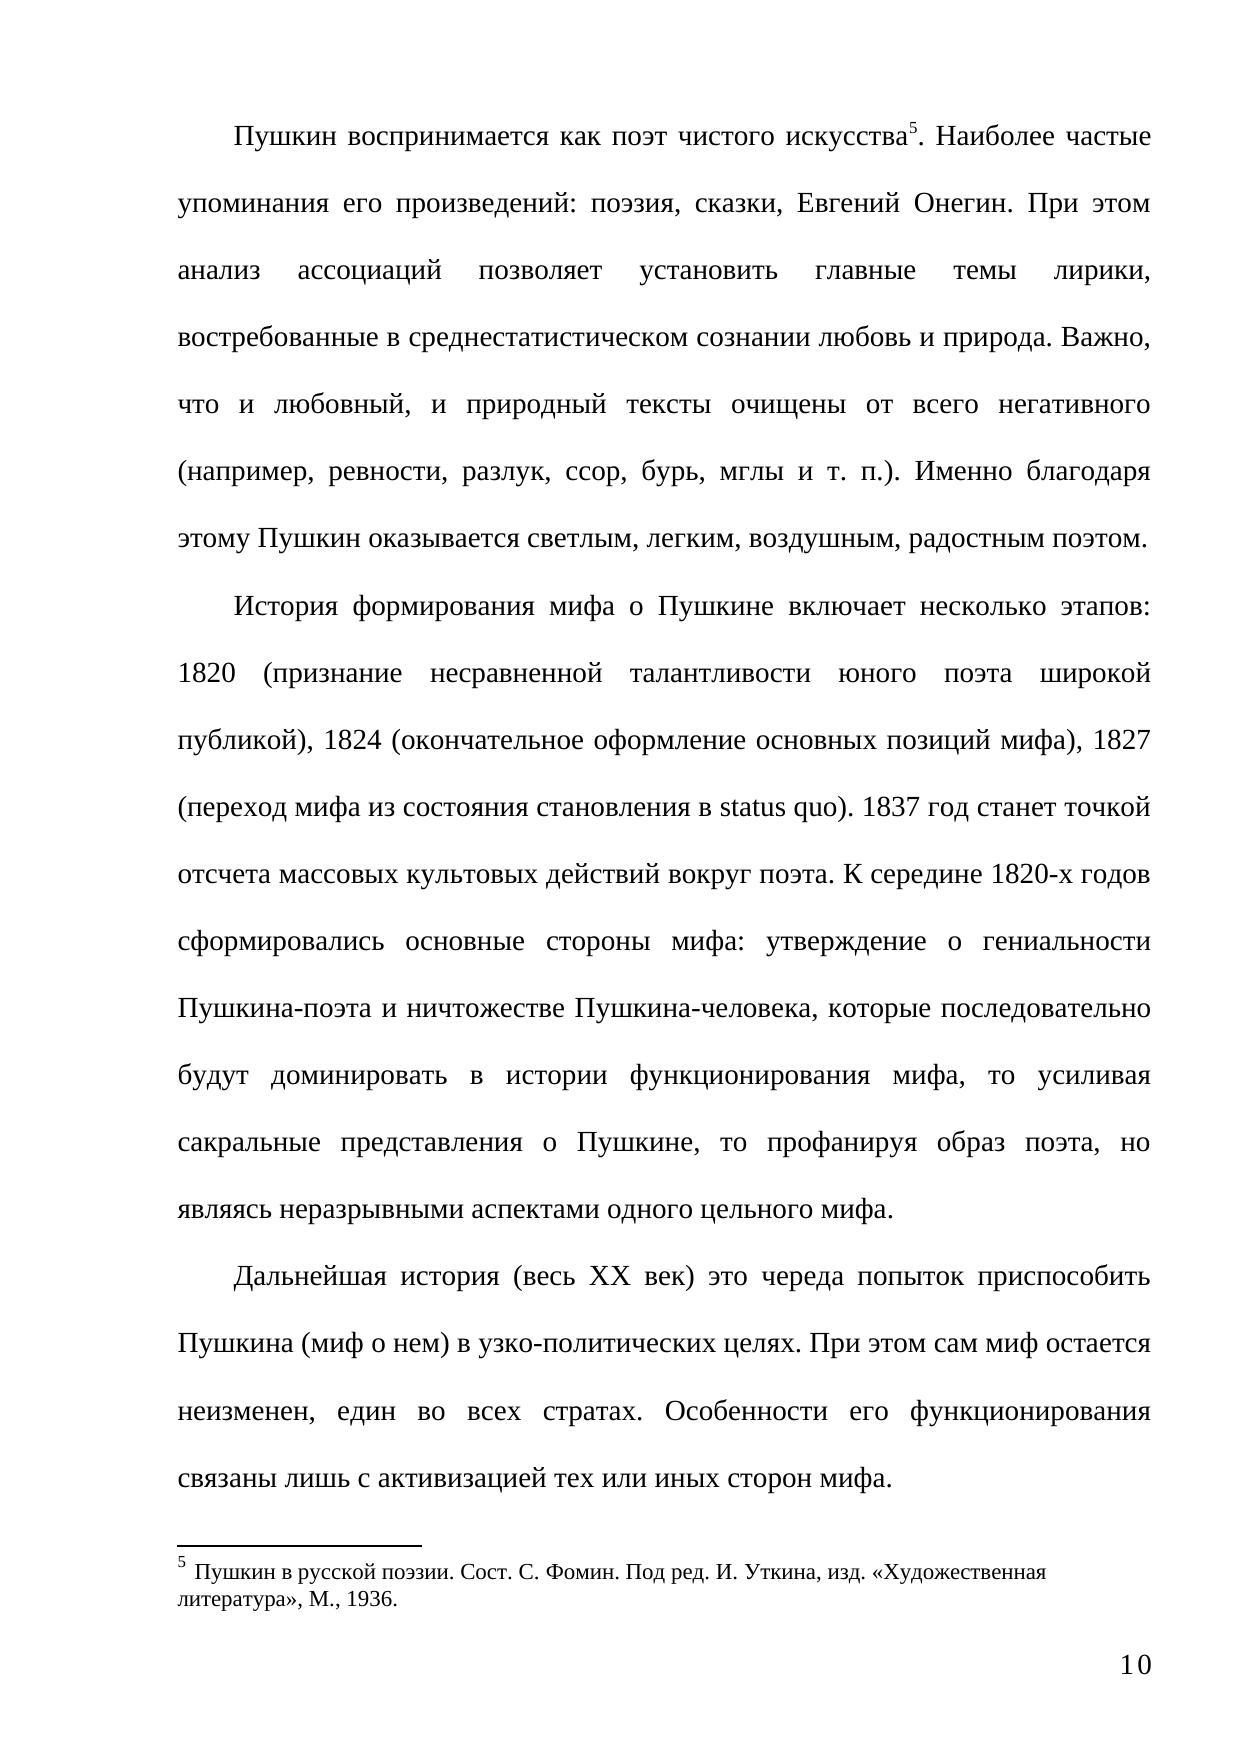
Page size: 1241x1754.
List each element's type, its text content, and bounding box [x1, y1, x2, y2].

text Пушкин воспринимается как поэт чистого искусства. Наиболее частые упоминания его произведений: поэзия, сказки, Евгений Онегин. При этом анализ ассоциаций позволяет установить главные темы лирики, востребованные в среднестатистическом сознании любовь и природа. Важно, что и любовный, и природный тексты очищены от всего негативного (например, ревности, разлук, ссор, бурь, мглы и т. п.). Именно благодаря этому Пушкин оказывается светлым, легким, воздушным, радостным поэтом. [177, 118, 1152, 554]
text Дальнейшая история (весь ХХ век) это череда попыток приспособить Пушкина (миф о нем) в узко-политических целях. При этом сам миф остается неизменен, един во всех стратах. Особенности его функционирования связаны лишь с активизацией тех или иных сторон мифа. [177, 1258, 1152, 1493]
text История формирования мифа о Пушкине включает несколько этапов: 1820 (признание несравненной талантливости юного поэта широкой публикой), 1824 (окончательное оформление основных позиций мифа), 1827 (переход мифа из состояния становления в status quo). 1837 год станет точкой отсчета массовых культовых действий вокруг поэта. К середине 1820-х годов сформировались основные стороны мифа: утверждение о гениальности Пушкина-поэта и ничтожестве Пушкина-человека, которые последовательно будут доминировать в истории функционирования мифа, то усиливая сакральные представления о Пушкине, то профанируя образ поэта, но являясь неразрывными аспектами одного цельного мифа. [177, 588, 1152, 1225]
